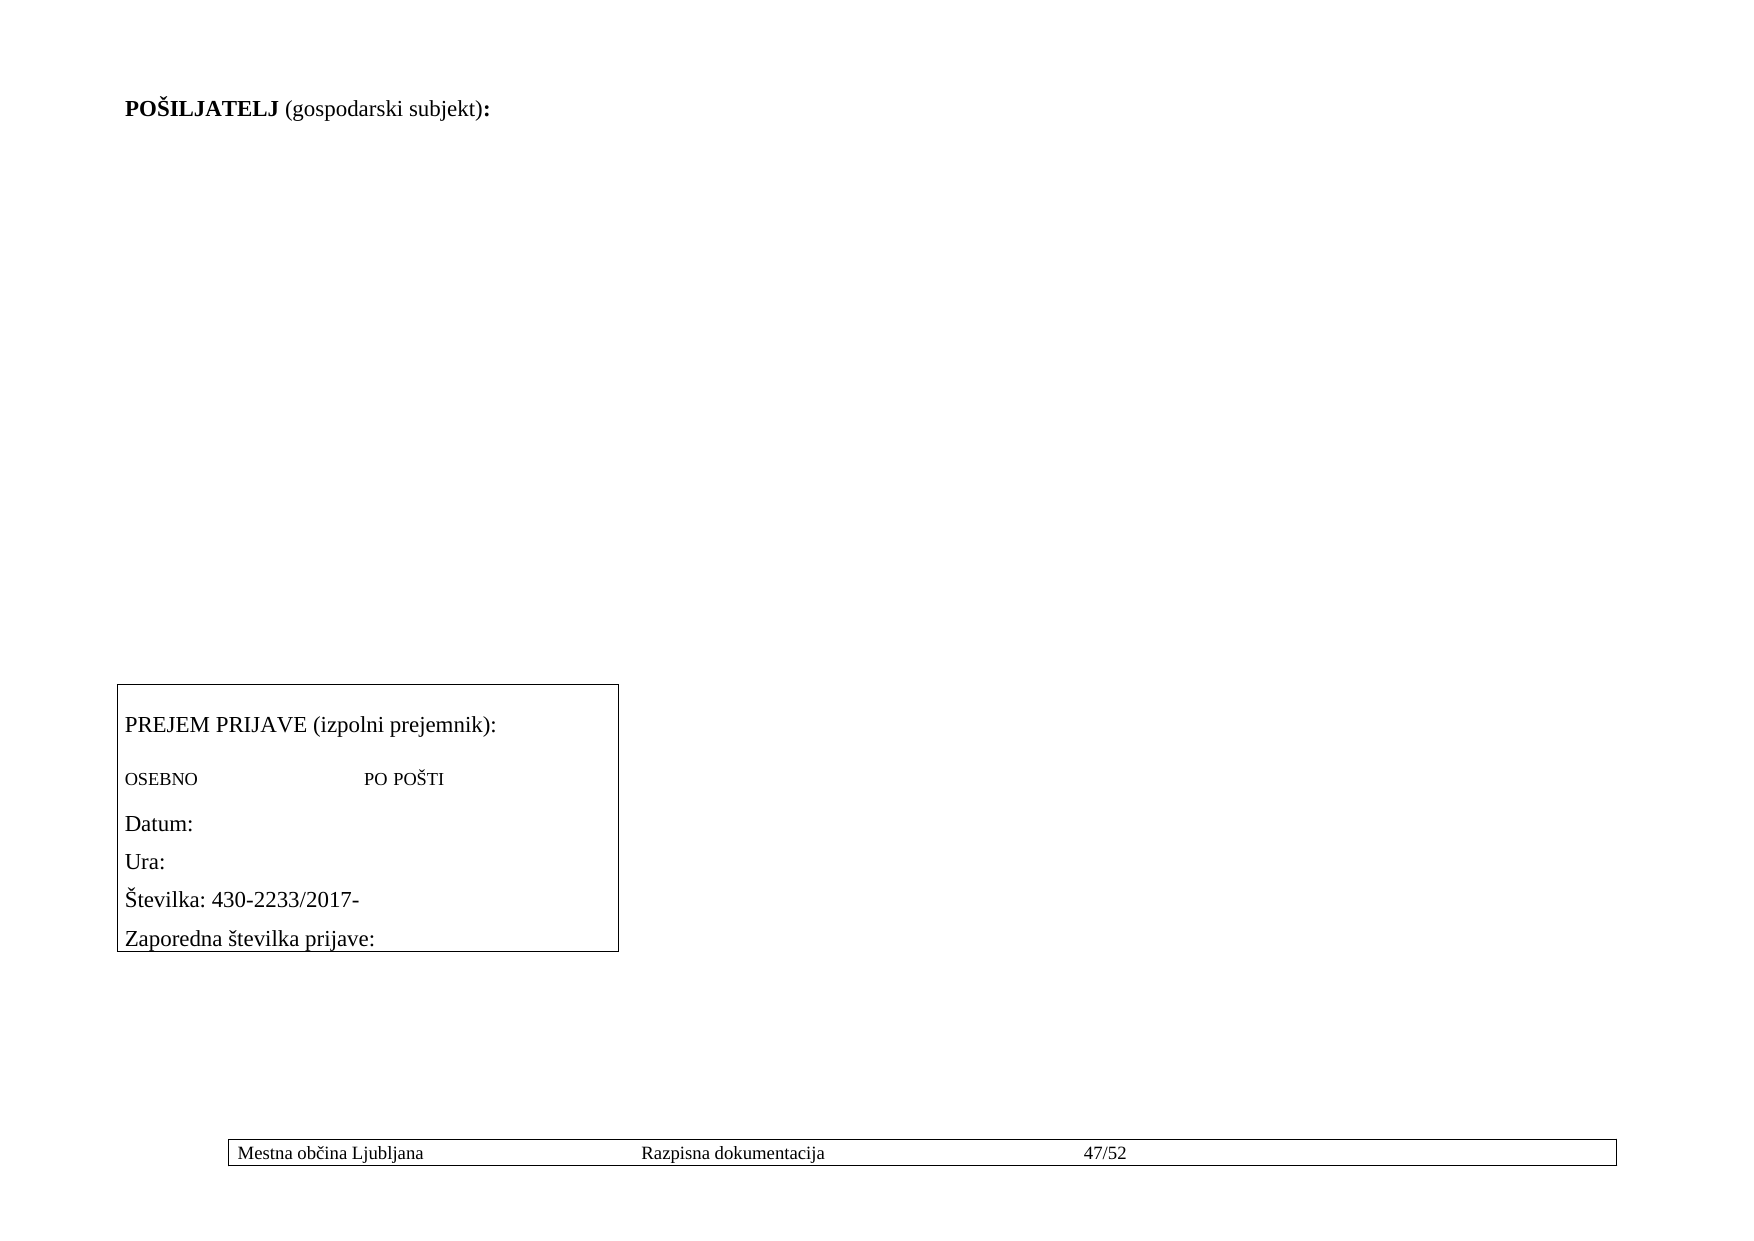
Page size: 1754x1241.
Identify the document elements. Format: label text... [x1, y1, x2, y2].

table_header POŠILJATELJ (gospodarski subjekt): [118, 69, 620, 306]
table_header PREJEM PRIJAVE (izpolni prejemnik): osebno po pošti Datum: Ura: Številka: 430-2233/2017- Zaporedna številka prijave: [118, 685, 618, 951]
